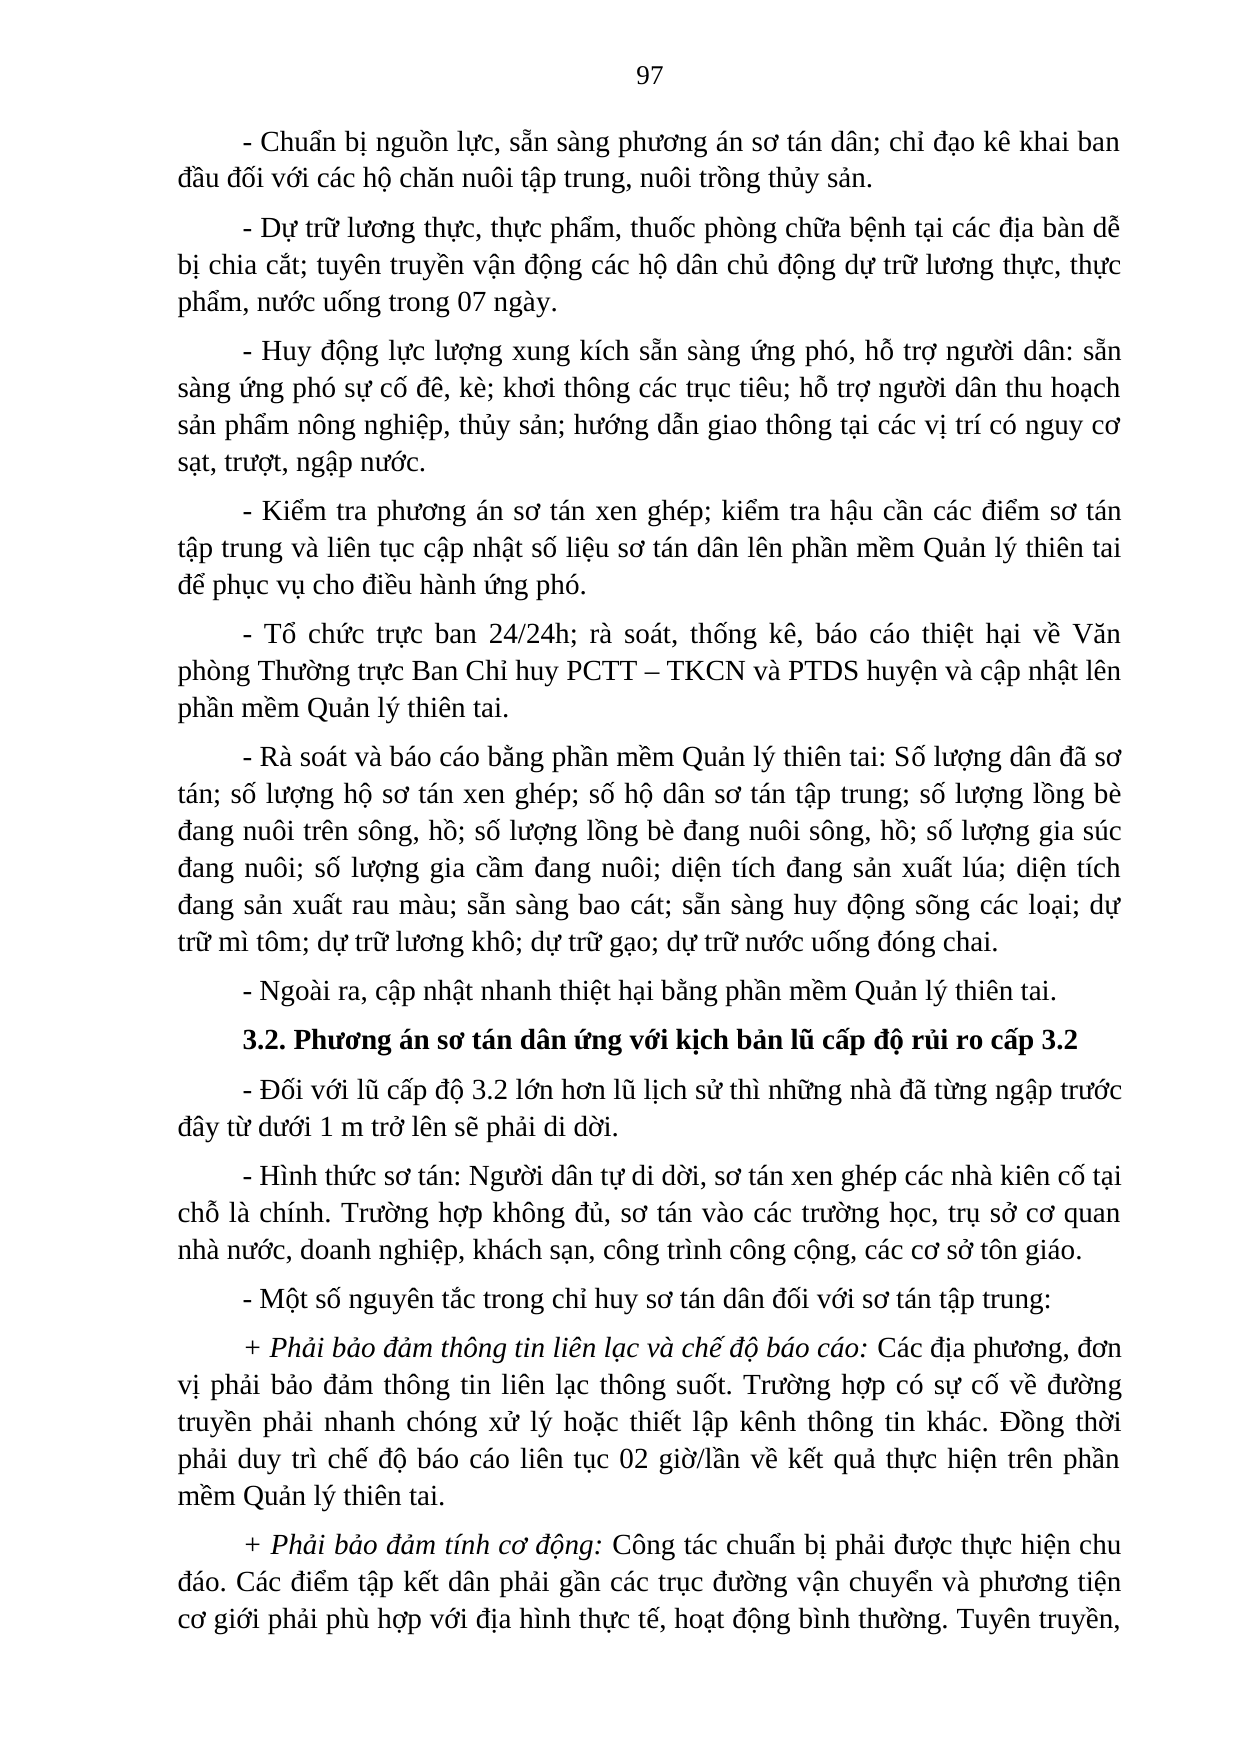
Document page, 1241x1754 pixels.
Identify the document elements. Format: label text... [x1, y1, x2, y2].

text - Huy động lực lượng xung kích sẵn sàng ứng phó, hỗ trợ người dân: sẵn sàng ứng phó sự cố đê, kè; khơi thông các trục tiêu; hỗ trợ người dân thu hoạch sản phẩm nông nghiệp, thủy sản; hướng dẫn giao thông tại các vị trí có nguy cơ sạt, trượt, ngập nước. [177, 333, 1122, 477]
text - Tổ chức trực ban 24/24h; rà soát, thống kê, báo cáo thiệt hại về Văn phòng Thường trực Ban Chỉ huy PCTT – TKCN và PTDS huyện và cập nhật lên phần mềm Quản lý thiên tai. [177, 616, 1122, 723]
text + Phải bảo đảm thông tin liên lạc và chế độ báo cáo: Các địa phương, đơn vị phải bảo đảm thông tin liên lạc thông suốt. Trường hợp có sự cố về đường truyền phải nhanh chóng xử lý hoặc thiết lập kênh thông tin khác. Đồng thời phải duy trì chế độ báo cáo liên tục 02 giờ/lần về kết quả thực hiện trên phần mềm Quản lý thiên tai. [177, 1331, 1122, 1512]
text - Chuẩn bị nguồn lực, sẵn sàng phương án sơ tán dân; chỉ đạo kê khai ban đầu đối với các hộ chăn nuôi tập trung, nuôi trồng thủy sản. [177, 124, 1122, 194]
text - Kiểm tra phương án sơ tán xen ghép; kiểm tra hậu cần các điểm sơ tán tập trung và liên tục cập nhật số liệu sơ tán dân lên phần mềm Quản lý thiên tai để phục vụ cho điều hành ứng phó. [177, 493, 1122, 600]
text - Dự trữ lương thực, thực phẩm, thuốc phòng chữa bệnh tại các địa bàn dễ bị chia cắt; tuyên truyền vận động các hộ dân chủ động dự trữ lương thực, thực phẩm, nước uống trong 07 ngày. [177, 210, 1122, 317]
text - Rà soát và báo cáo bằng phần mềm Quản lý thiên tai: Số lượng dân đã sơ tán; số lượng hộ sơ tán xen ghép; số hộ dân sơ tán tập trung; số lượng lồng bè đang nuôi trên sông, hồ; số lượng lồng bè đang nuôi sông, hồ; số lượng gia súc đang nuôi; số lượng gia cầm đang nuôi; diện tích đang sản xuất lúa; diện tích đang sản xuất rau màu; sẵn sàng bao cát; sẵn sàng huy động sõng các loại; dự trữ mì tôm; dự trữ lương khô; dự trữ gạo; dự trữ nước uống đóng chai. [177, 739, 1122, 957]
text - Hình thức sơ tán: Người dân tự di dời, sơ tán xen ghép các nhà kiên cố tại chỗ là chính. Trường hợp không đủ, sơ tán vào các trường học, trụ sở cơ quan nhà nước, doanh nghiệp, khách sạn, công trình công cộng, các cơ sở tôn giáo. [177, 1158, 1122, 1265]
text - Một số nguyên tắc trong chỉ huy sơ tán dân đối với sơ tán tập trung: [177, 1281, 1122, 1315]
text - Đối với lũ cấp độ 3.2 lớn hơn lũ lịch sử thì những nhà đã từng ngập trước đây từ dưới 1 m trở lên sẽ phải di dời. [177, 1072, 1122, 1142]
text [177, 1527, 1122, 1635]
text - Ngoài ra, cập nhật nhanh thiệt hại bằng phần mềm Quản lý thiên tai. [177, 973, 1122, 1007]
text 3.2. Phương án sơ tán dân ứng với kịch bản lũ cấp độ rủi ro cấp 3.2 [177, 1022, 1122, 1056]
